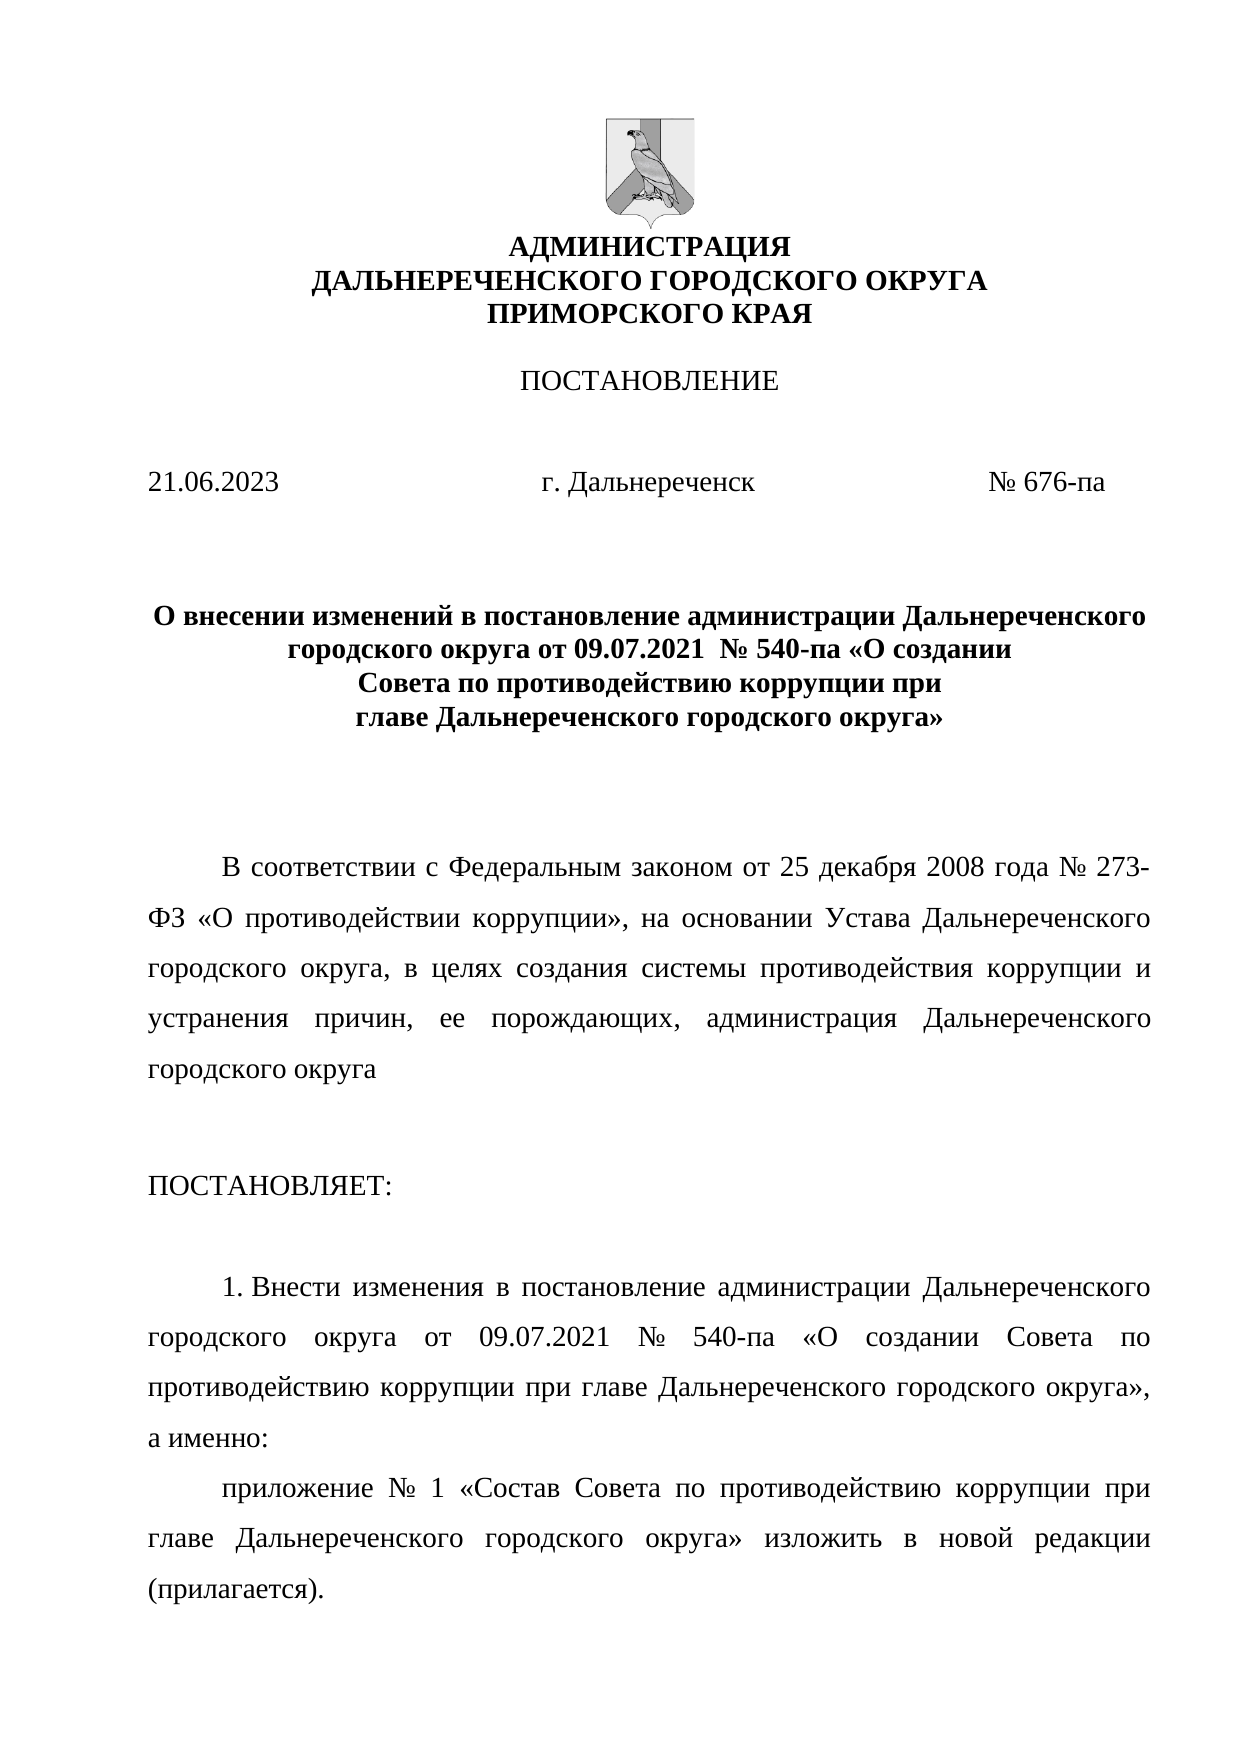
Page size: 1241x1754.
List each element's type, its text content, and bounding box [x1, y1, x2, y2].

text В соответствии с Федеральным законом от 25 декабря 2008 года № 273-ФЗ «О противодействии коррупции», на основании Устава Дальнереченского городского округа, в целях создания системы противодействия коррупции и устранения причин, ее порождающих, администрация Дальнереченского городского округа [148, 849, 1152, 1084]
text 21.06.2023 г. Дальнереченск № 676-па [148, 464, 1152, 497]
text Совета по противодействию коррупции при [148, 665, 1152, 699]
text ПОСТАНОВЛЯЕТ: [148, 1168, 1152, 1202]
text АДМИНИСТРАЦИЯ [148, 229, 1152, 263]
text ПОСТАНОВЛЕНИЕ [148, 363, 1152, 397]
picture [605, 118, 695, 229]
text ДАЛЬНЕРЕЧЕНСКОГО ГОРОДСКОГО ОКРУГА [148, 263, 1152, 296]
text главе Дальнереченского городского округа» [148, 699, 1152, 732]
text ПРИМОРСКОГО КРАЯ [148, 296, 1152, 330]
text О внесении изменений в постановление администрации Дальнереченского городского округа от 09.07.2021 № 540-па «О создании [148, 598, 1152, 665]
list Внести изменения в постановление администрации Дальнереченского городского округа от 09.07.2021 № 540-па «О создании Совета по противодействию коррупции при главе Дальнереченского городского округа», а именно: [148, 1269, 1152, 1453]
text приложение № 1 «Состав Совета по противодействию коррупции при главе Дальнереченского городского округа» изложить в новой редакции (прилагается). [148, 1470, 1152, 1604]
